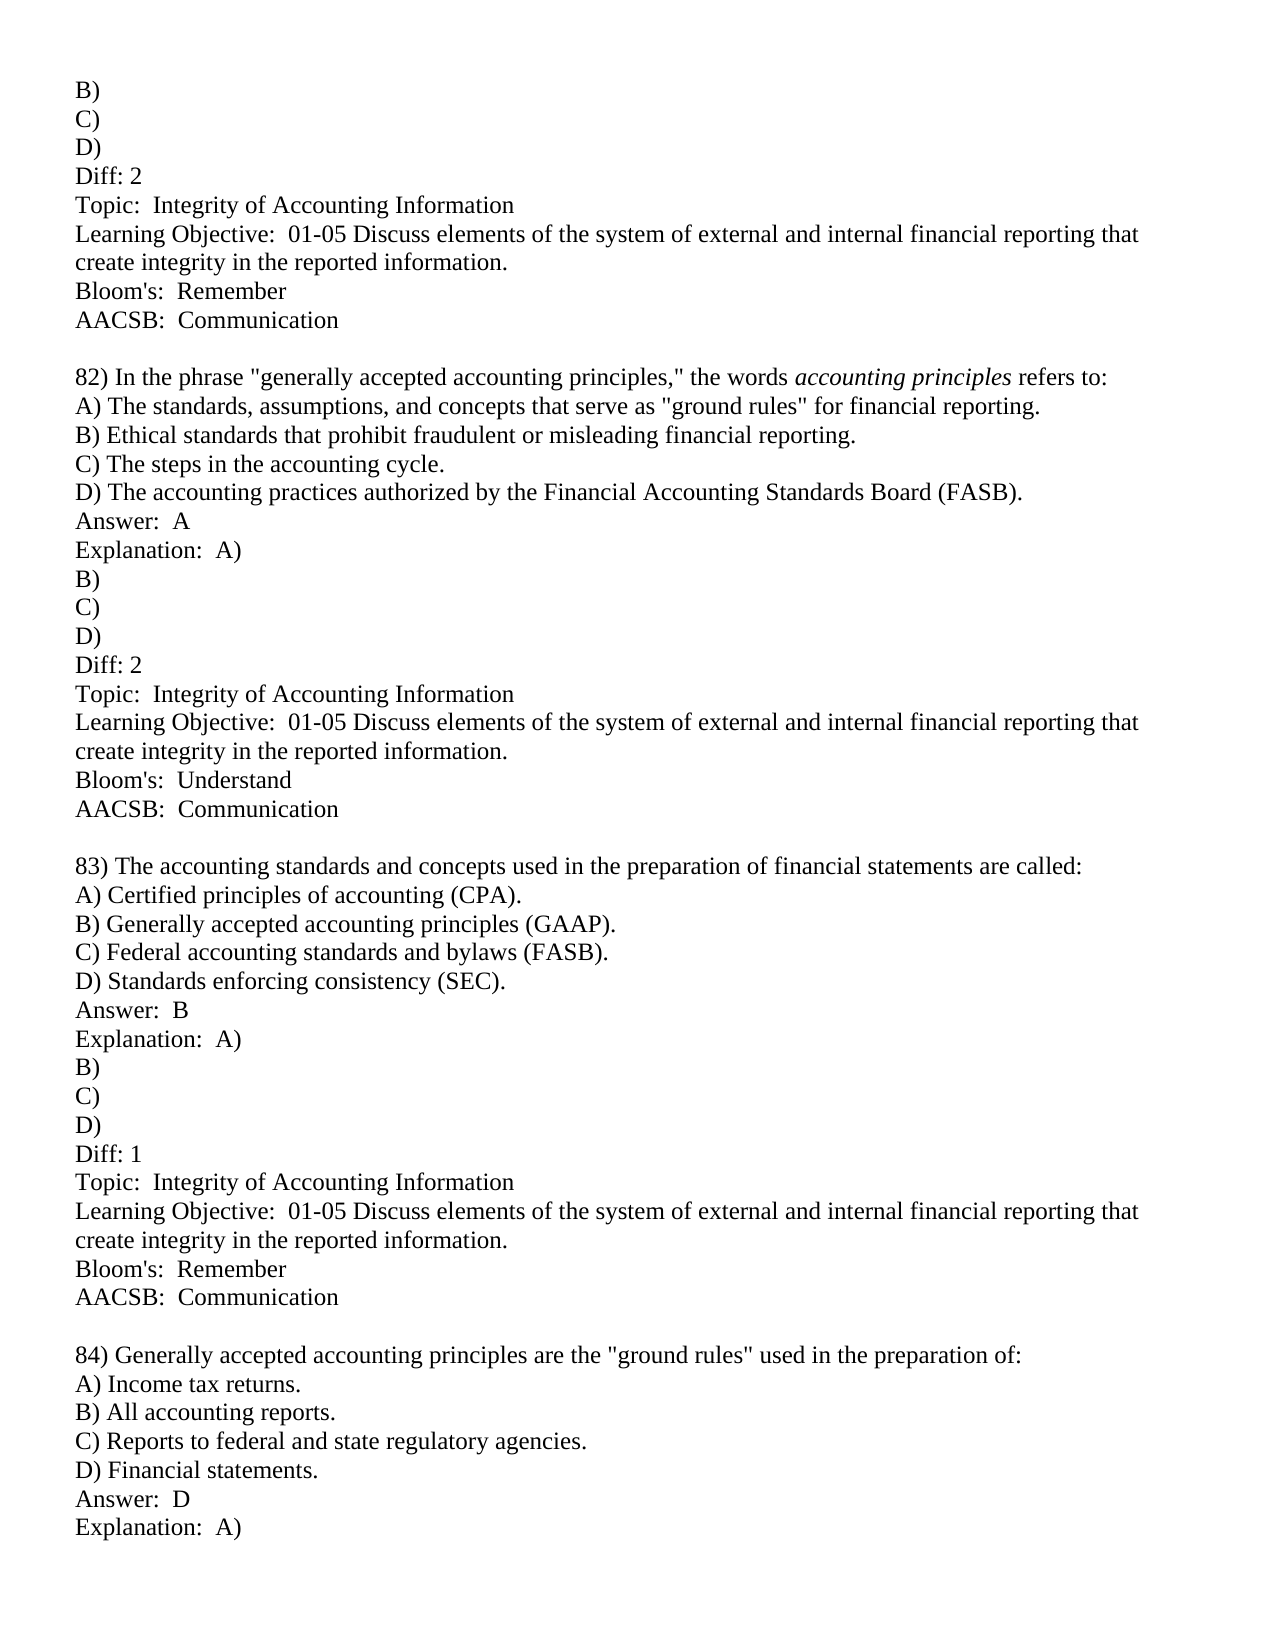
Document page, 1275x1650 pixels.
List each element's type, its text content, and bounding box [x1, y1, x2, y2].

text Topic: Integrity of Accounting Information [75, 1167, 1200, 1196]
text Answer: B [75, 995, 1200, 1024]
text Bloom's: Understand [75, 765, 1200, 794]
text Explanation: A) [75, 535, 1200, 564]
text Diff: 2 [75, 650, 1200, 679]
text B) All accounting reports. [75, 1397, 1162, 1426]
text D) Standards enforcing consistency (SEC). [75, 966, 1162, 995]
text 82) In the phrase "generally accepted accounting principles," the words accounting principles refers to: [75, 362, 1162, 391]
text D) [75, 132, 1200, 161]
text C) Federal accounting standards and bylaws (FASB). [75, 937, 1162, 966]
text Explanation: A) [75, 1024, 1200, 1052]
text 84) Generally accepted accounting principles are the "ground rules" used in the preparation of: [75, 1340, 1162, 1369]
text D) Financial statements. [75, 1455, 1162, 1484]
text B) Generally accepted accounting principles (GAAP). [75, 909, 1162, 937]
text C) The steps in the accounting cycle. [75, 449, 1162, 477]
text Explanation: A) [75, 1512, 1200, 1541]
text 83) The accounting standards and concepts used in the preparation of financial statements are called: [75, 851, 1162, 880]
text B) [75, 1052, 1200, 1081]
text C) [75, 1081, 1200, 1110]
text B) [75, 564, 1200, 592]
text Diff: 1 [75, 1139, 1200, 1167]
text Bloom's: Remember [75, 1254, 1200, 1282]
text Diff: 2 [75, 161, 1200, 190]
text C) [75, 104, 1200, 132]
text Topic: Integrity of Accounting Information [75, 679, 1200, 707]
text A) Income tax returns. [75, 1369, 1162, 1397]
text C) Reports to federal and state regulatory agencies. [75, 1426, 1162, 1455]
text D) [75, 1110, 1200, 1139]
text AACSB: Communication [75, 794, 1200, 822]
text A) Certified principles of accounting (CPA). [75, 880, 1162, 909]
text B) [75, 75, 1200, 104]
text D) The accounting practices authorized by the Financial Accounting Standards Board (FASB). [75, 477, 1162, 506]
text B) Ethical standards that prohibit fraudulent or misleading financial reporting. [75, 420, 1162, 449]
text A) The standards, assumptions, and concepts that serve as "ground rules" for financial reporting. [75, 391, 1162, 420]
text Answer: D [75, 1484, 1200, 1512]
text AACSB: Communication [75, 305, 1200, 334]
text Answer: A [75, 506, 1200, 535]
text D) [75, 621, 1200, 650]
text Bloom's: Remember [75, 276, 1200, 305]
text AACSB: Communication [75, 1282, 1200, 1311]
text Topic: Integrity of Accounting Information [75, 190, 1200, 219]
text C) [75, 592, 1200, 621]
